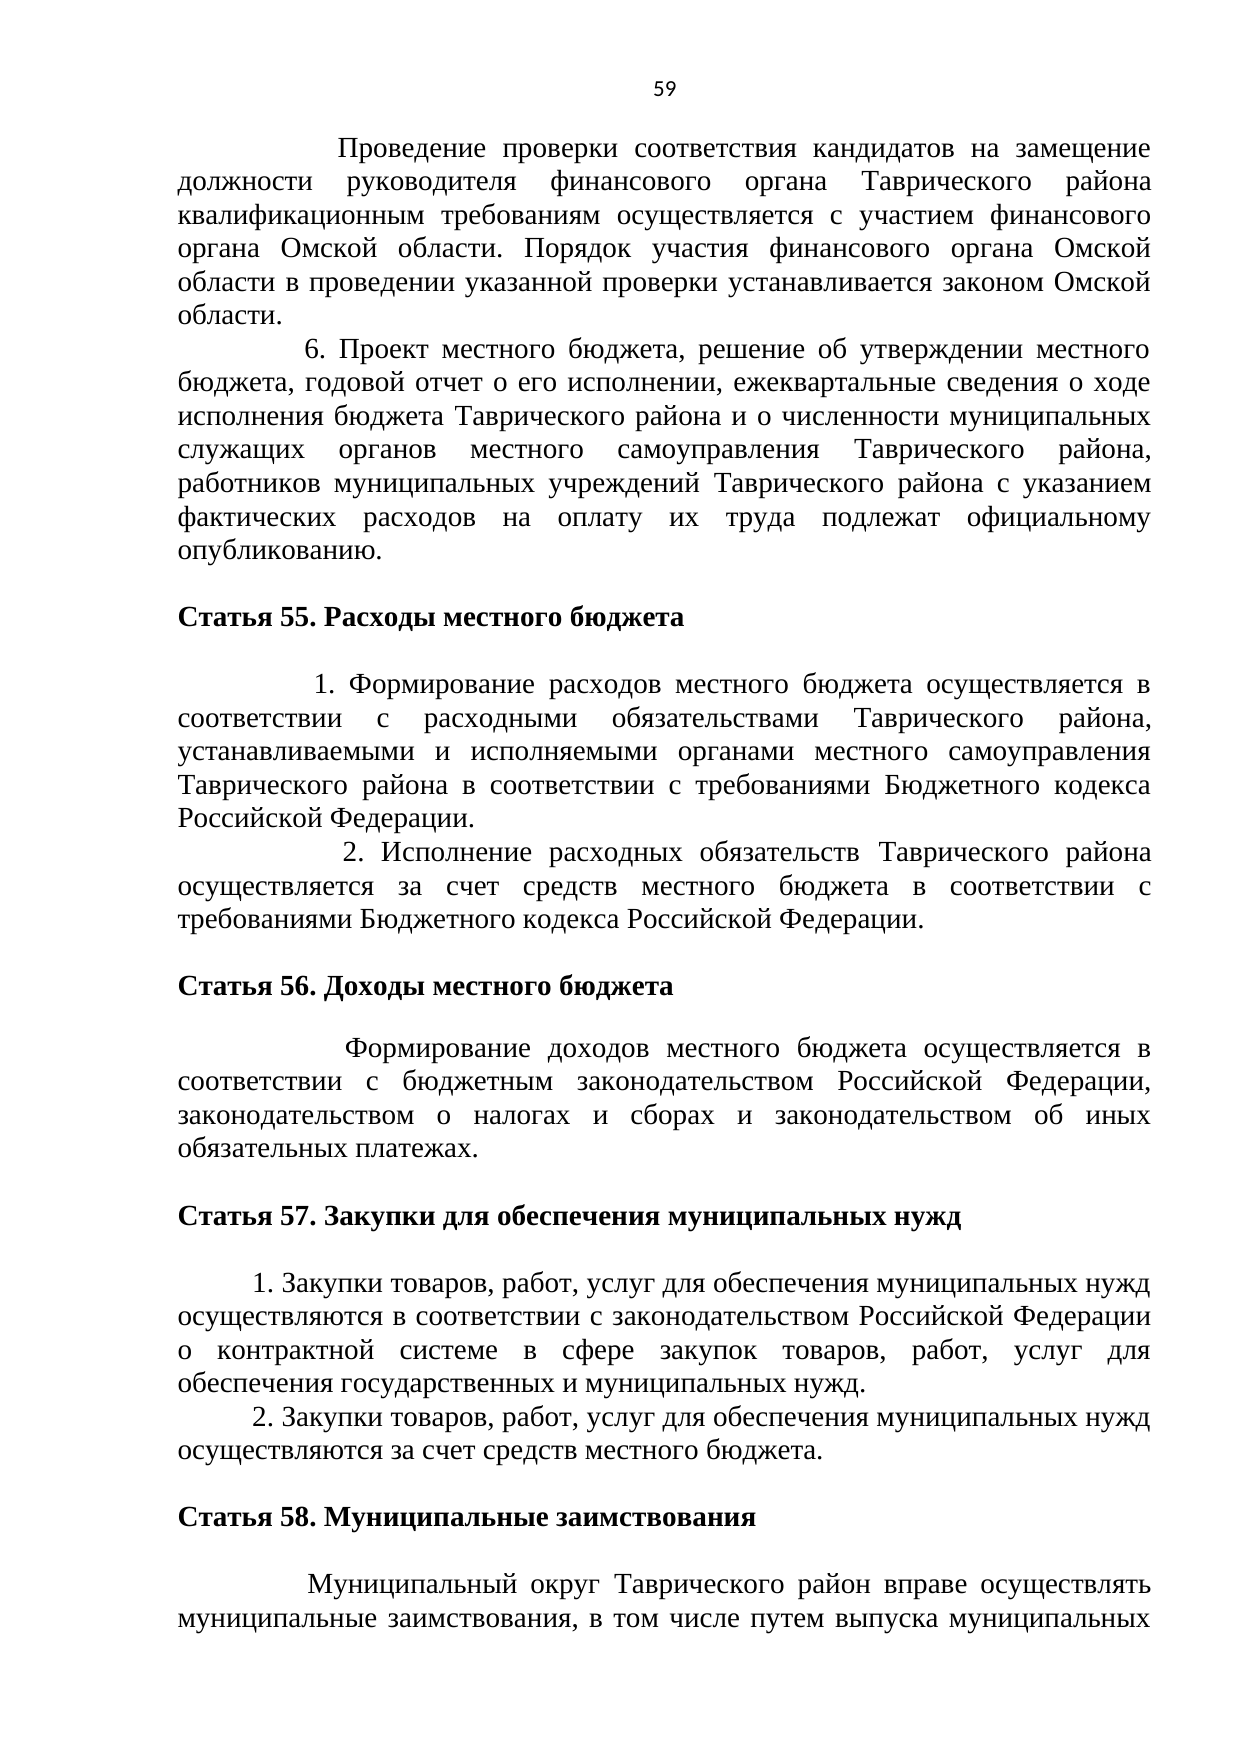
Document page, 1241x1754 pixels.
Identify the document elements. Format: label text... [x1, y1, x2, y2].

text Статья 56. Доходы местного бюджета [177, 968, 1152, 1002]
text Формирование доходов местного бюджета осуществляется в соответствии с бюджетным законодательством Российской Федерации, законодательством о налогах и сборах и законодательством об иных обязательных платежах. [177, 1030, 1152, 1164]
text 1. Формирование расходов местного бюджета осуществляется в соответствии с расходными обязательствами Таврического района, устанавливаемыми и исполняемыми органами местного самоуправления Таврического района в соответствии с требованиями Бюджетного кодекса Российской Федерации. [177, 666, 1152, 834]
text Проведение проверки соответствия кандидатов на замещение должности руководителя финансового органа Таврического района квалификационным требованиям осуществляется с участием финансового органа Омской области. Порядок участия финансового органа Омской области в проведении указанной проверки устанавливается законом Омской области. [177, 130, 1152, 331]
text 2. Закупки товаров, работ, услуг для обеспечения муниципальных нужд осуществляются за счет средств местного бюджета. [177, 1399, 1152, 1466]
text 1. Закупки товаров, работ, услуг для обеспечения муниципальных нужд осуществляются в соответствии с законодательством Российской Федерации о контрактной системе в сфере закупок товаров, работ, услуг для обеспечения государственных и муниципальных нужд. [177, 1265, 1152, 1399]
text Статья 58. Муниципальные заимствования [177, 1499, 1152, 1533]
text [177, 1567, 1152, 1634]
text Статья 55. Расходы местного бюджета [177, 599, 1152, 633]
text 6. Проект местного бюджета, решение об утверждении местного бюджета, годовой отчет о его исполнении, ежеквартальные сведения о ходе исполнения бюджета Таврического района и о численности муниципальных служащих органов местного самоуправления Таврического района, работников муниципальных учреждений Таврического района с указанием фактических расходов на оплату их труда подлежат официальному опубликованию. [177, 331, 1152, 566]
text 2. Исполнение расходных обязательств Таврического района осуществляется за счет средств местного бюджета в соответствии с требованиями Бюджетного кодекса Российской Федерации. [177, 834, 1152, 935]
text Статья 57. Закупки для обеспечения муниципальных нужд [177, 1198, 1152, 1231]
